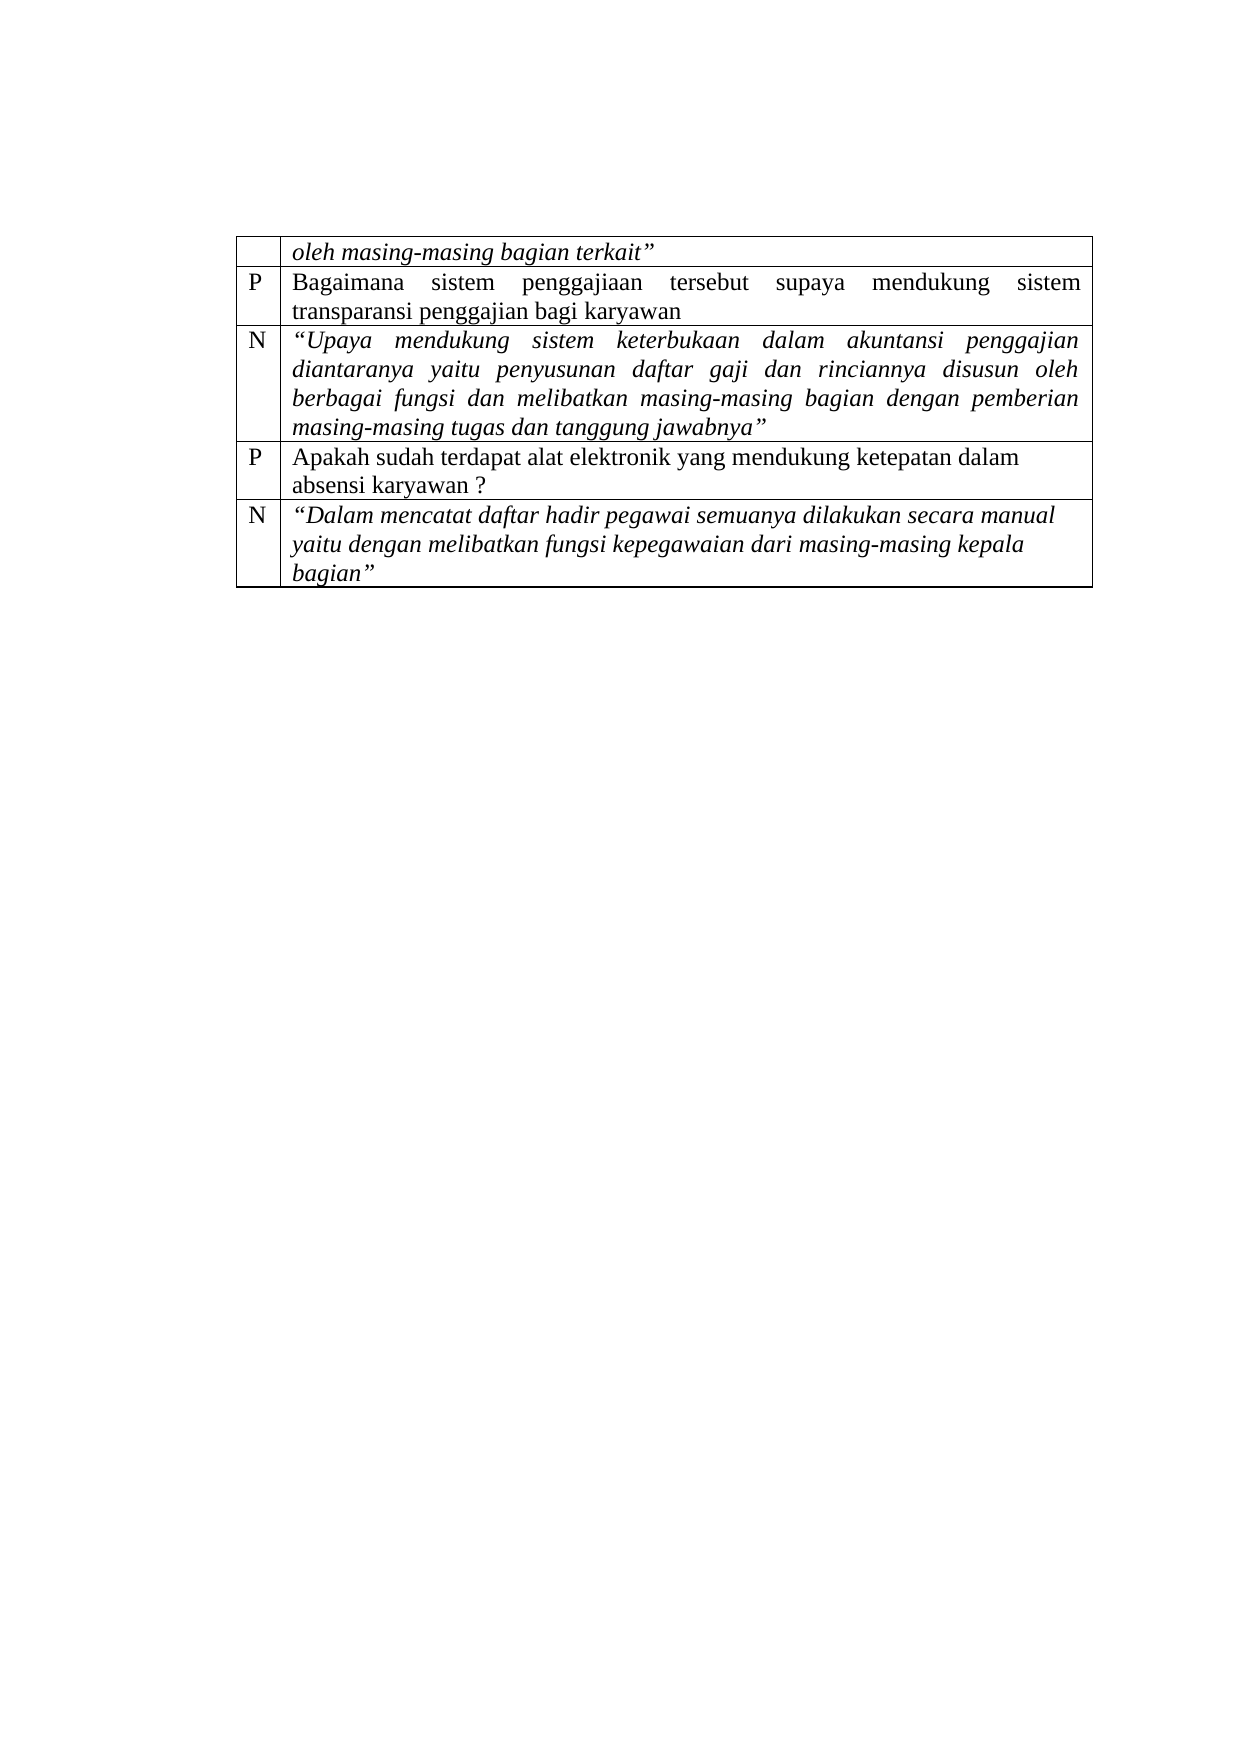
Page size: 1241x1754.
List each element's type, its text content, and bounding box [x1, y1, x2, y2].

table_cell N [237, 326, 280, 441]
table_cell P [237, 442, 280, 499]
table_cell Apakah sudah terdapat alat elektronik yang mendukung ketepatan dalam absensi karyawan ? [281, 442, 1092, 499]
table_cell Bagaimana sistem penggajiaan tersebut supaya mendukung sistem transparansi penggajian bagi karyawan [281, 267, 1092, 324]
table_cell “Upaya mendukung sistem keterbukaan dalam akuntansi penggajian diantaranya yaitu penyusunan daftar gaji dan rinciannya disusun oleh berbagai fungsi dan melibatkan masing-masing bagian dengan pemberian masing-masing tugas dan tanggung jawabnya” [281, 326, 1092, 441]
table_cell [281, 237, 1092, 266]
table_cell P [237, 267, 280, 324]
table_cell “Dalam mencatat daftar hadir pegawai semuanya dilakukan secara manual yaitu dengan melibatkan fungsi kepegawaian dari masing-masing kepala bagian” [281, 500, 1092, 586]
table_cell N [237, 237, 280, 266]
table_cell N [237, 500, 280, 586]
